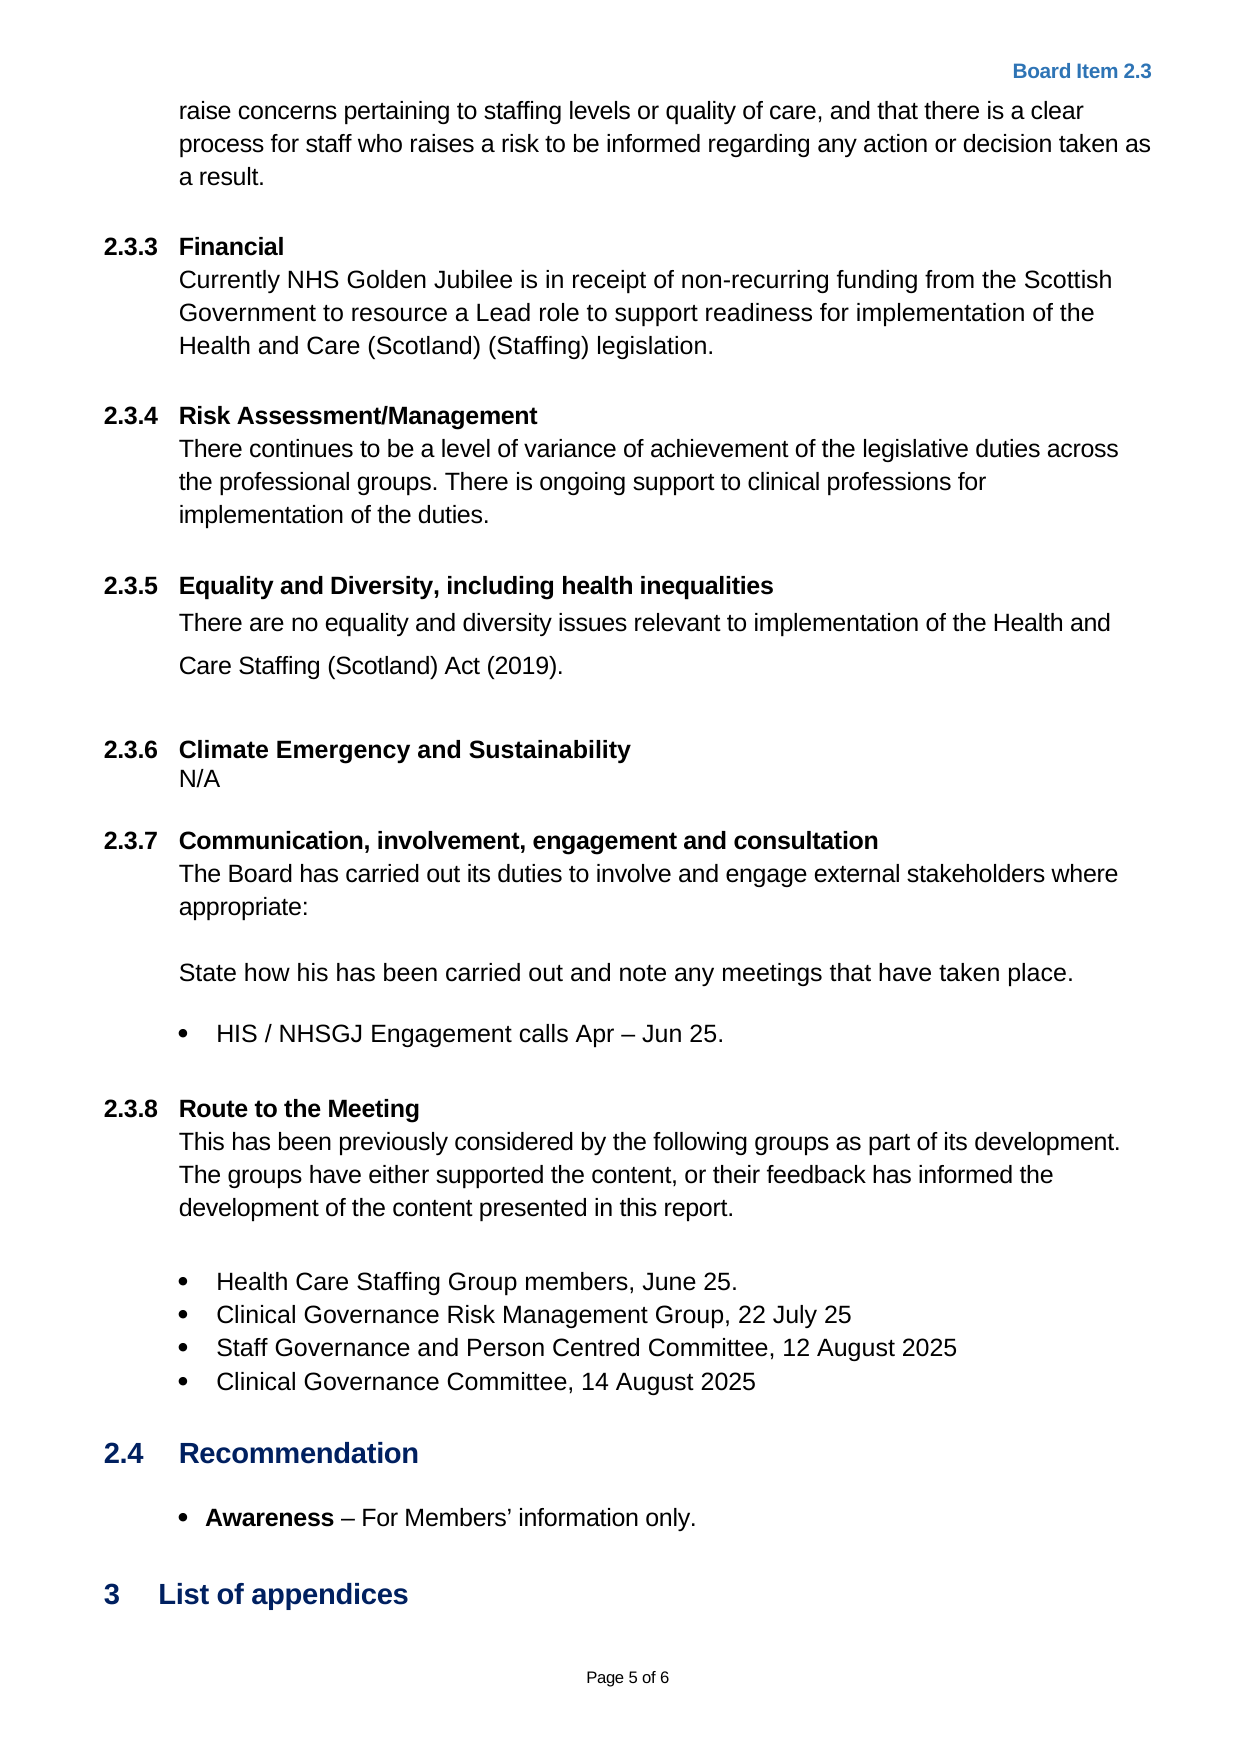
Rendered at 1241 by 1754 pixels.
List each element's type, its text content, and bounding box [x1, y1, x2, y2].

text There are no equality and diversity issues relevant to implementation of the Health and Care Staffing (Scotland) Act (2019). [178, 608, 1152, 680]
list HIS / NHSGJ Engagement calls Apr – Jun 25. [178, 1019, 1152, 1048]
list Health Care Staffing Group members, June 25. [178, 1267, 1152, 1296]
text This has been previously considered by the following groups as part of its development. The groups have either supported the content, or their feedback has informed the development of the content presented in this report. [178, 1127, 1152, 1222]
subtitle Communication, involvement, engagement and consultation [103, 826, 1152, 854]
list Staff Governance and Person Centred Committee, 12 August 2025 [178, 1333, 1152, 1362]
text Currently NHS Golden Jubilee is in receipt of non-recurring funding from the Scottish Government to resource a Lead role to support readiness for implementation of the Health and Care (Scotland) (Staffing) legislation. [178, 265, 1152, 360]
subtitle List of appendices [103, 1577, 1152, 1611]
subtitle 2.4 Recommendation [103, 1436, 1152, 1469]
subtitle 2.3.3 Financial [103, 232, 1152, 261]
subtitle 2.3.4 Risk Assessment/Management [103, 401, 1152, 430]
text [178, 96, 1152, 191]
list Clinical Governance Risk Management Group, 22 July 25 [178, 1300, 1152, 1329]
subtitle Route to the Meeting [103, 1094, 1152, 1123]
text The Board has carried out its duties to involve and engage external stakeholders where appropriate: [178, 859, 1152, 921]
list State how his has been carried out and note any meetings that have taken place. [178, 958, 1152, 986]
list Clinical Governance Committee, 14 August 2025 [178, 1367, 1152, 1395]
subtitle 2.3.5 Equality and Diversity, including health inequalities [103, 571, 1152, 599]
list Awareness – For Members’ information only. [178, 1502, 1152, 1531]
subtitle 2.3.6 Climate Emergency and Sustainability [103, 735, 1152, 764]
list N/A [178, 764, 1152, 793]
text There continues to be a level of variance of achievement of the legislative duties across the professional groups. There is ongoing support to clinical professions for implementation of the duties. [178, 434, 1152, 529]
